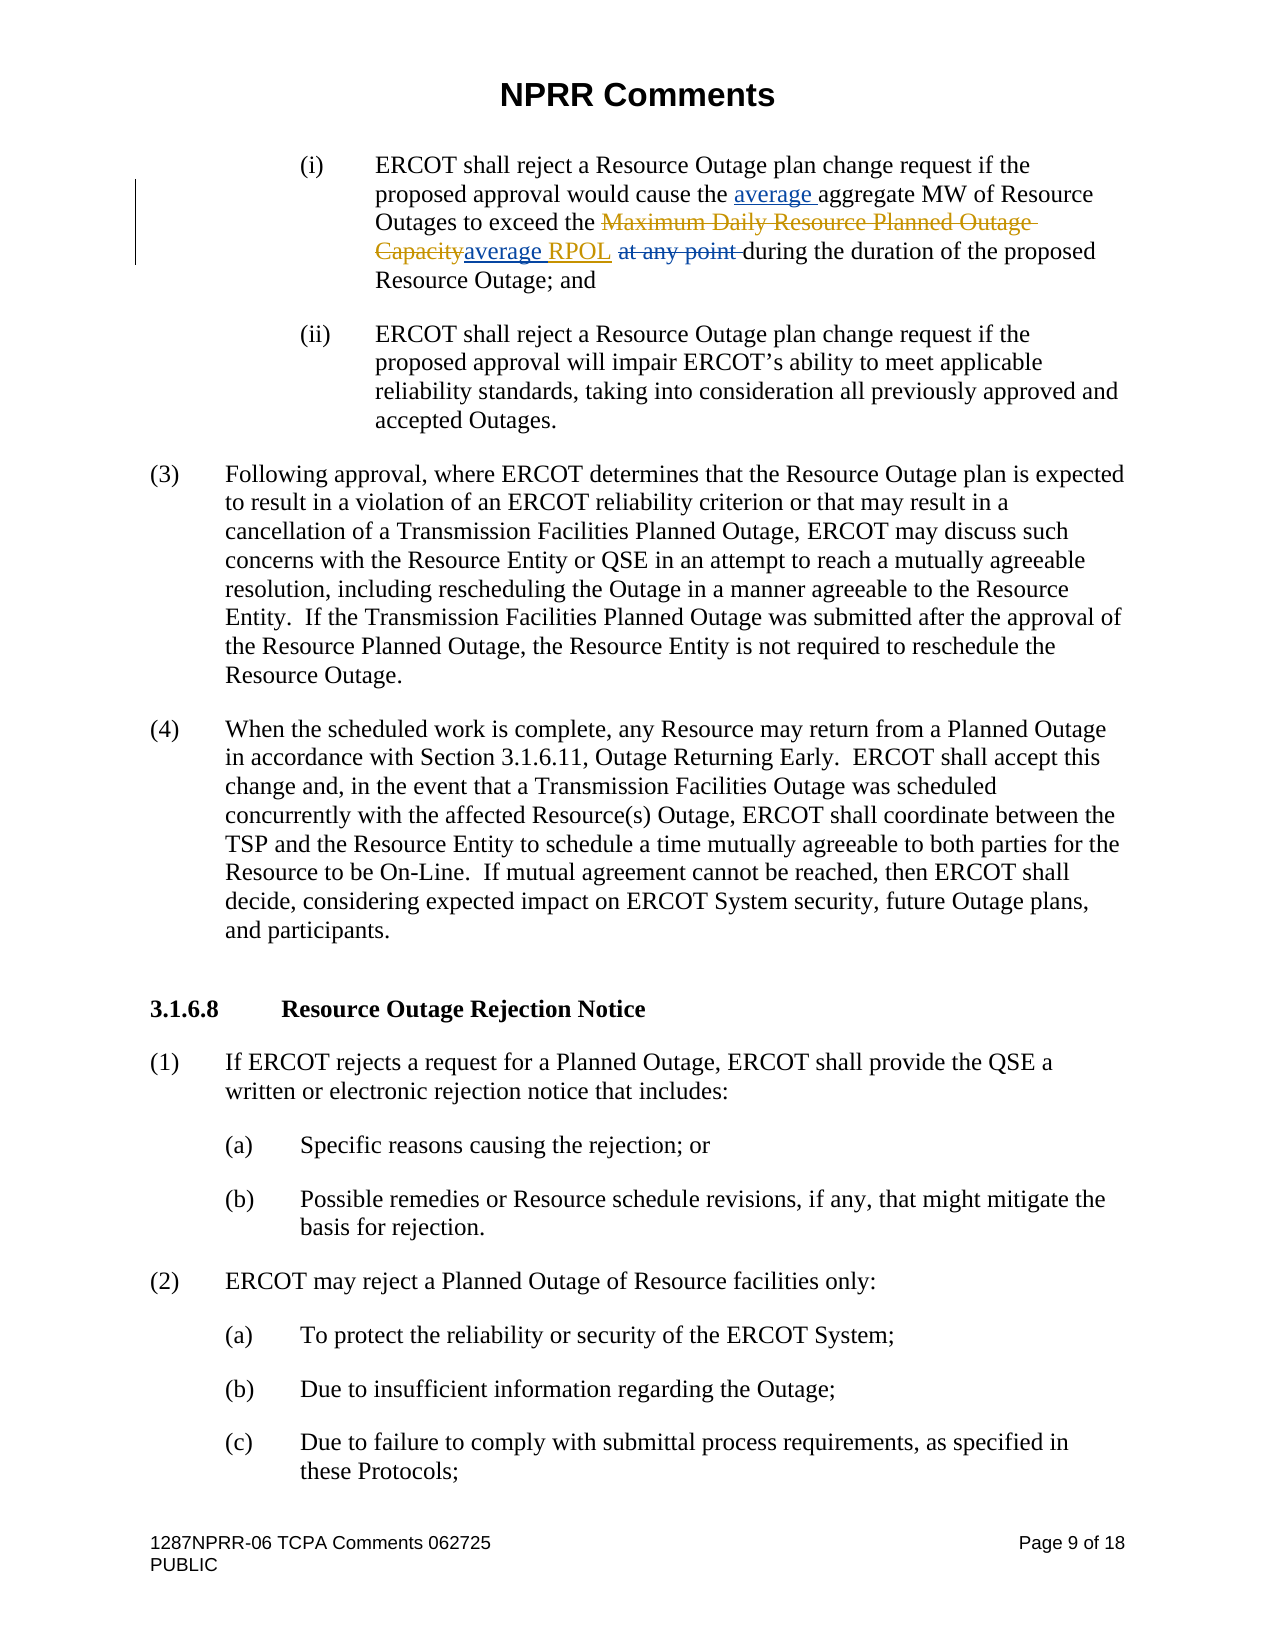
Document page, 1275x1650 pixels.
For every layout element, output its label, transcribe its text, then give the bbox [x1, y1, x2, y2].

text 3.1.6.8 Resource Outage Rejection Notice [150, 994, 1125, 1022]
text (3) Following approval, where ERCOT determines that the Resource Outage plan is expected to result in a violation of an ERCOT reliability criterion or that may result in a cancellation of a Transmission Facilities Planned Outage, ERCOT may discuss such concerns with the Resource Entity or QSE in an attempt to reach a mutually agreeable resolution, including rescheduling the Outage in a manner agreeable to the Resource Entity. If the Transmission Facilities Planned Outage was submitted after the approval of the Resource Planned Outage, the Resource Entity is not required to reschedule the Resource Outage. [150, 459, 1125, 689]
text (b) Possible remedies or Resource schedule revisions, if any, that might mitigate the basis for rejection. [225, 1184, 1125, 1241]
text (ii) ERCOT shall reject a Resource Outage plan change request if the proposed approval will impair ERCOT’s ability to meet applicable reliability standards, taking into consideration all previously approved and accepted Outages. [300, 319, 1125, 434]
text (c) Due to failure to comply with submittal process requirements, as specified in these Protocols; [225, 1427, 1125, 1485]
text (2) ERCOT may reject a Planned Outage of Resource facilities only: [150, 1266, 1125, 1295]
text (a) Specific reasons causing the rejection; or [225, 1130, 1125, 1159]
text (b) Due to insufficient information regarding the Outage; [225, 1374, 1125, 1402]
text (1) If ERCOT rejects a request for a Planned Outage, ERCOT shall provide the QSE a written or electronic rejection notice that includes: [150, 1047, 1125, 1105]
text (i) ERCOT shall reject a Resource Outage plan change request if the proposed approval would cause the aggregate MW of Resource Outages to exceed the during the duration of the proposed Resource Outage; and [300, 150, 1125, 294]
text (a) To protect the reliability or security of the ERCOT System; [225, 1320, 1125, 1349]
text (4) When the scheduled work is complete, any Resource may return from a Planned Outage in accordance with Section 3.1.6.11, Outage Returning Early. ERCOT shall accept this change and, in the event that a Transmission Facilities Outage was scheduled concurrently with the affected Resource(s) Outage, ERCOT shall coordinate between the TSP and the Resource Entity to schedule a time mutually agreeable to both parties for the Resource to be On-Line. If mutual agreement cannot be reached, then ERCOT shall decide, considering expected impact on ERCOT System security, future Outage plans, and participants. [150, 714, 1125, 944]
